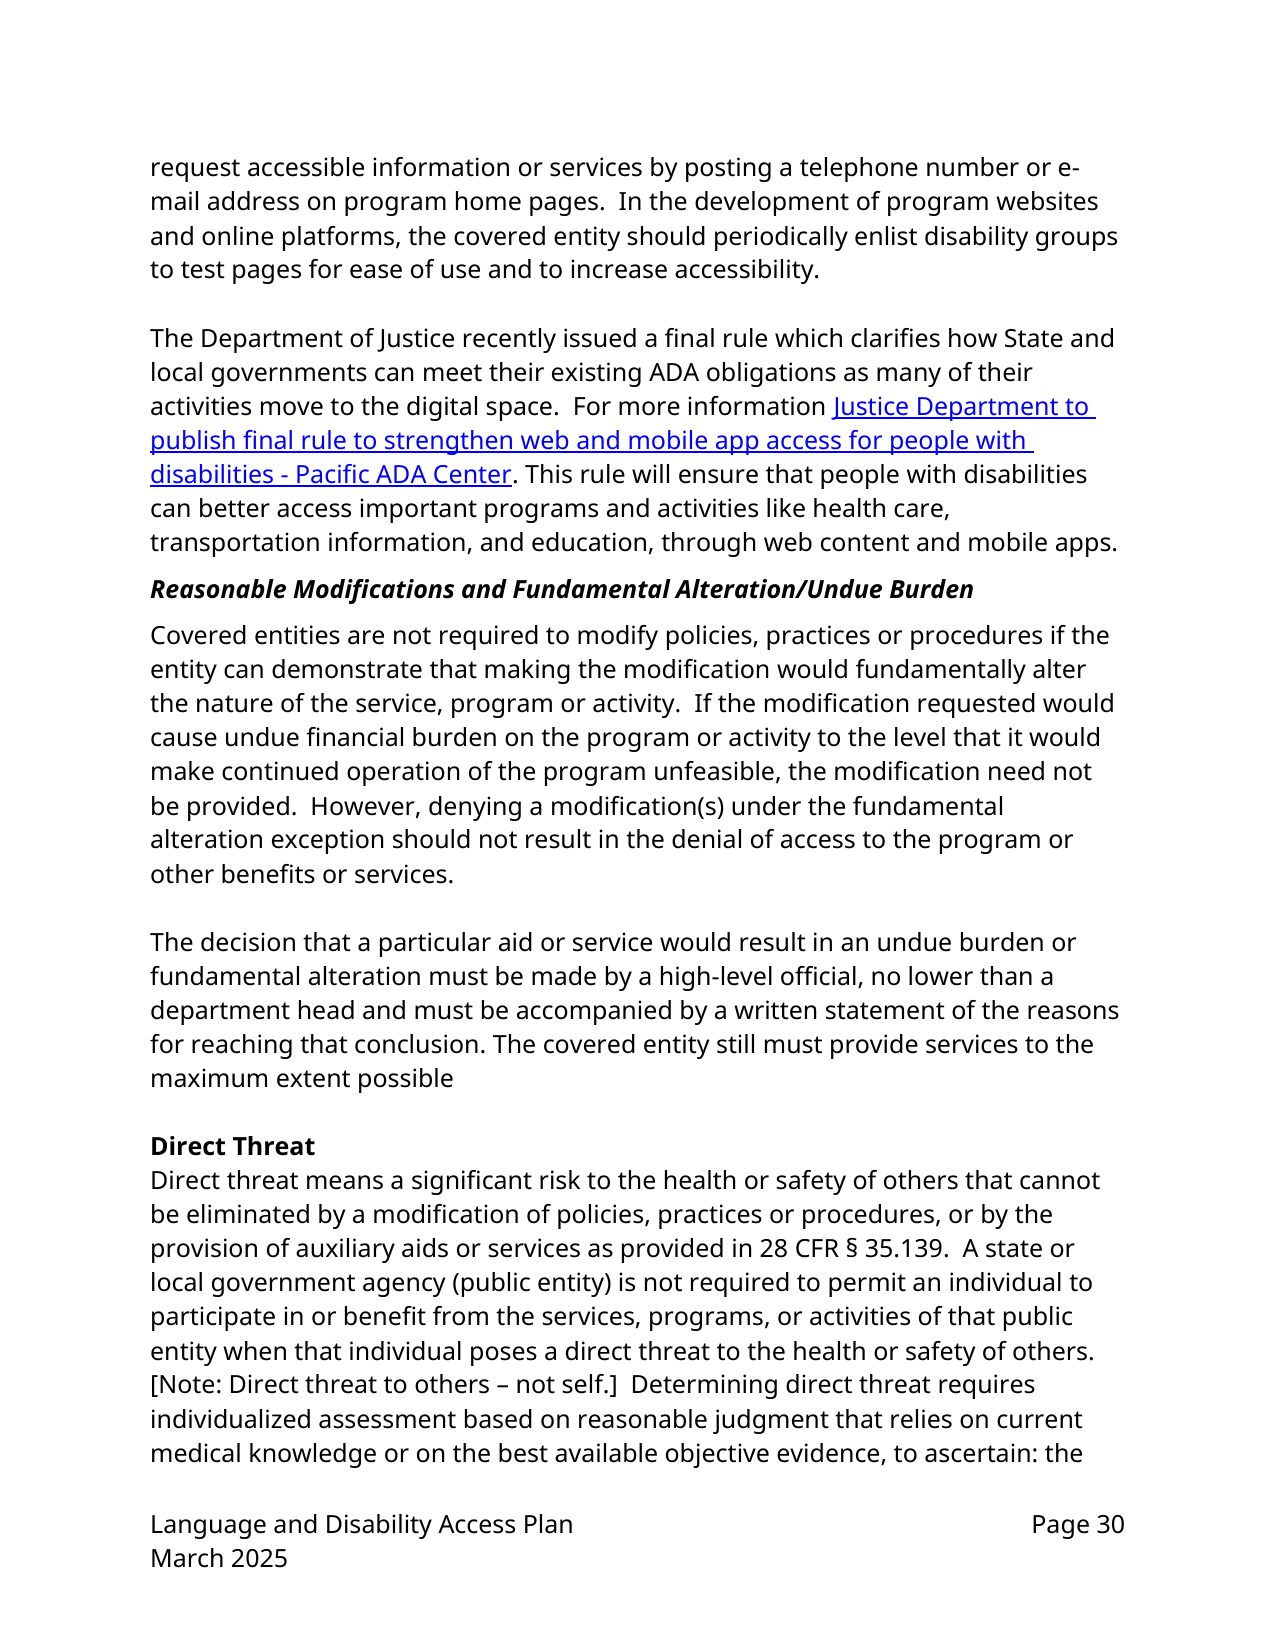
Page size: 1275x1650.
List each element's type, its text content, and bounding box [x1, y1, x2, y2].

text The decision that a particular aid or service would result in an undue burden or fundamental alteration must be made by a high-level official, no lower than a department head and must be accompanied by a written statement of the reasons for reaching that conclusion. The covered entity still must provide services to the maximum extent possible [150, 924, 1125, 1095]
text The Department of Justice recently issued a final rule which clarifies how State and local governments can meet their existing ADA obligations as many of their activities move to the digital space. For more information Justice Department to publish final rule to strengthen web and mobile app access for people with disabilities - Pacific ADA Center. This rule will ensure that people with disabilities can better access important programs and activities like health care, transportation information, and education, through web content and mobile apps. [150, 320, 1125, 559]
text Direct Threat [150, 1129, 1125, 1163]
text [150, 150, 1125, 286]
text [150, 1163, 1125, 1469]
text Reasonable Modifications and Fundamental Alteration/Undue Burden [150, 571, 1125, 605]
text Covered entities are not required to modify policies, practices or procedures if the entity can demonstrate that making the modification would fundamentally alter the nature of the service, program or activity. If the modification requested would cause undue financial burden on the program or activity to the level that it would make continued operation of the program unfeasible, the modification need not be provided. However, denying a modification(s) under the fundamental alteration exception should not result in the denial of access to the program or other benefits or services. [150, 618, 1125, 890]
